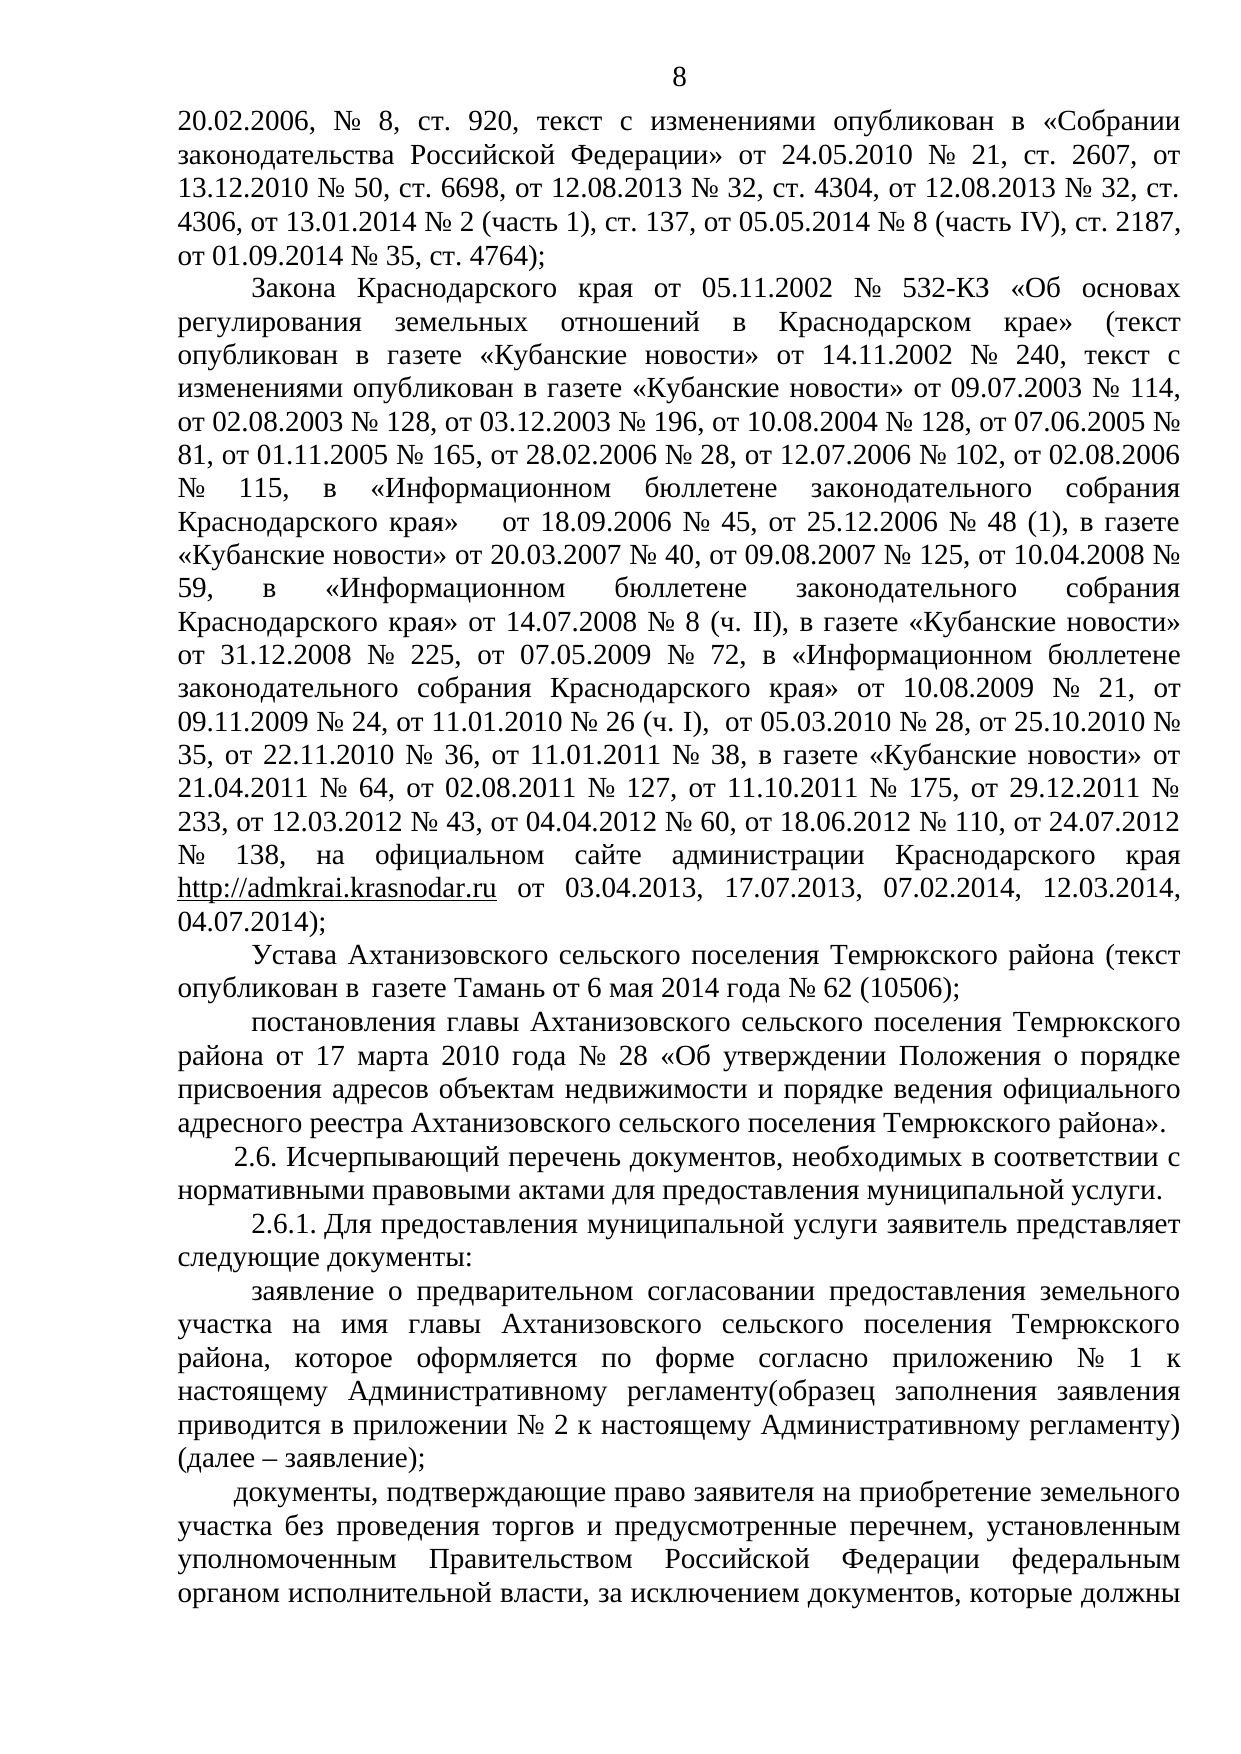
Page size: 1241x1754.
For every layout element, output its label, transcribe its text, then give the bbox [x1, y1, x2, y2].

text постановления главы Ахтанизовского сельского поселения Темрюкского района от 17 марта 2010 года № 28 «Об утверждении Положения о порядке присвоения адресов объектам недвижимости и порядке ведения официального адресного реестра Ахтанизовского сельского поселения Темрюкского района». [177, 1004, 1181, 1139]
text 2.6. Исчерпывающий перечень документов, необходимых в соответствии с нормативными правовыми актами для предоставления муниципальной услуги. [177, 1139, 1181, 1206]
text заявление о предварительном согласовании предоставления земельного участка на имя главы Ахтанизовского сельского поселения Темрюкского района, которое оформляется по форме согласно приложению № 1 к настоящему Административному регламенту(образец заполнения заявления приводится в приложении № 2 к настоящему Административному регламенту) (далее – заявление); [177, 1273, 1181, 1474]
text 2.6.1. Для предоставления муниципальной услуги заявитель представляет следующие документы: [177, 1206, 1181, 1273]
text Закона Краснодарского края от 05.11.2002 № 532-КЗ «Об основах регулирования земельных отношений в Краснодарском крае» (текст опубликован в газете «Кубанские новости» от 14.11.2002 № 240, текст с изменениями опубликован в газете «Кубанские новости» от 09.07.2003 № 114, от 02.08.2003 № 128, от 03.12.2003 № 196, от 10.08.2004 № 128, от 07.06.2005 № 81, от 01.11.2005 № 165, от 28.02.2006 № 28, от 12.07.2006 № 102, от 02.08.2006 № 115, в «Информационном бюллетене законодательного собрания Краснодарского края» от 18.09.2006 № 45, от 25.12.2006 № 48 (1), в газете «Кубанские новости» от 20.03.2007 № 40, от 09.08.2007 № 125, от 10.04.2008 № 59, в «Информационном бюллетене законодательного собрания Краснодарского края» от 14.07.2008 № 8 (ч. II), в газете «Кубанские новости» от 31.12.2008 № 225, от 07.05.2009 № 72, в «Информационном бюллетене законодательного собрания Краснодарского края» от 10.08.2009 № 21, от 09.11.2009 № 24, от 11.01.2010 № 26 (ч. I), от 05.03.2010 № 28, от 25.10.2010 № 35, от 22.11.2010 № 36, от 11.01.2011 № 38, в газете «Кубанские новости» от 21.04.2011 № 64, от 02.08.2011 № 127, от 11.10.2011 № 175, от 29.12.2011 № 233, от 12.03.2012 № 43, от 04.04.2012 № 60, от 18.06.2012 № 110, от 24.07.2012 № 138, на официальном сайте администрации Краснодарского края http://admkrai.krasnodar.ru от 03.04.2013, 17.07.2013, 07.02.2014, 12.03.2014, 04.07.2014); [177, 271, 1181, 938]
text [177, 103, 1181, 271]
text Устава Ахтанизовского сельского поселения Темрюкского района (текст опубликован в газете Тамань от 6 мая 2014 года № 62 (10506); [177, 938, 1181, 1004]
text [177, 1474, 1181, 1608]
